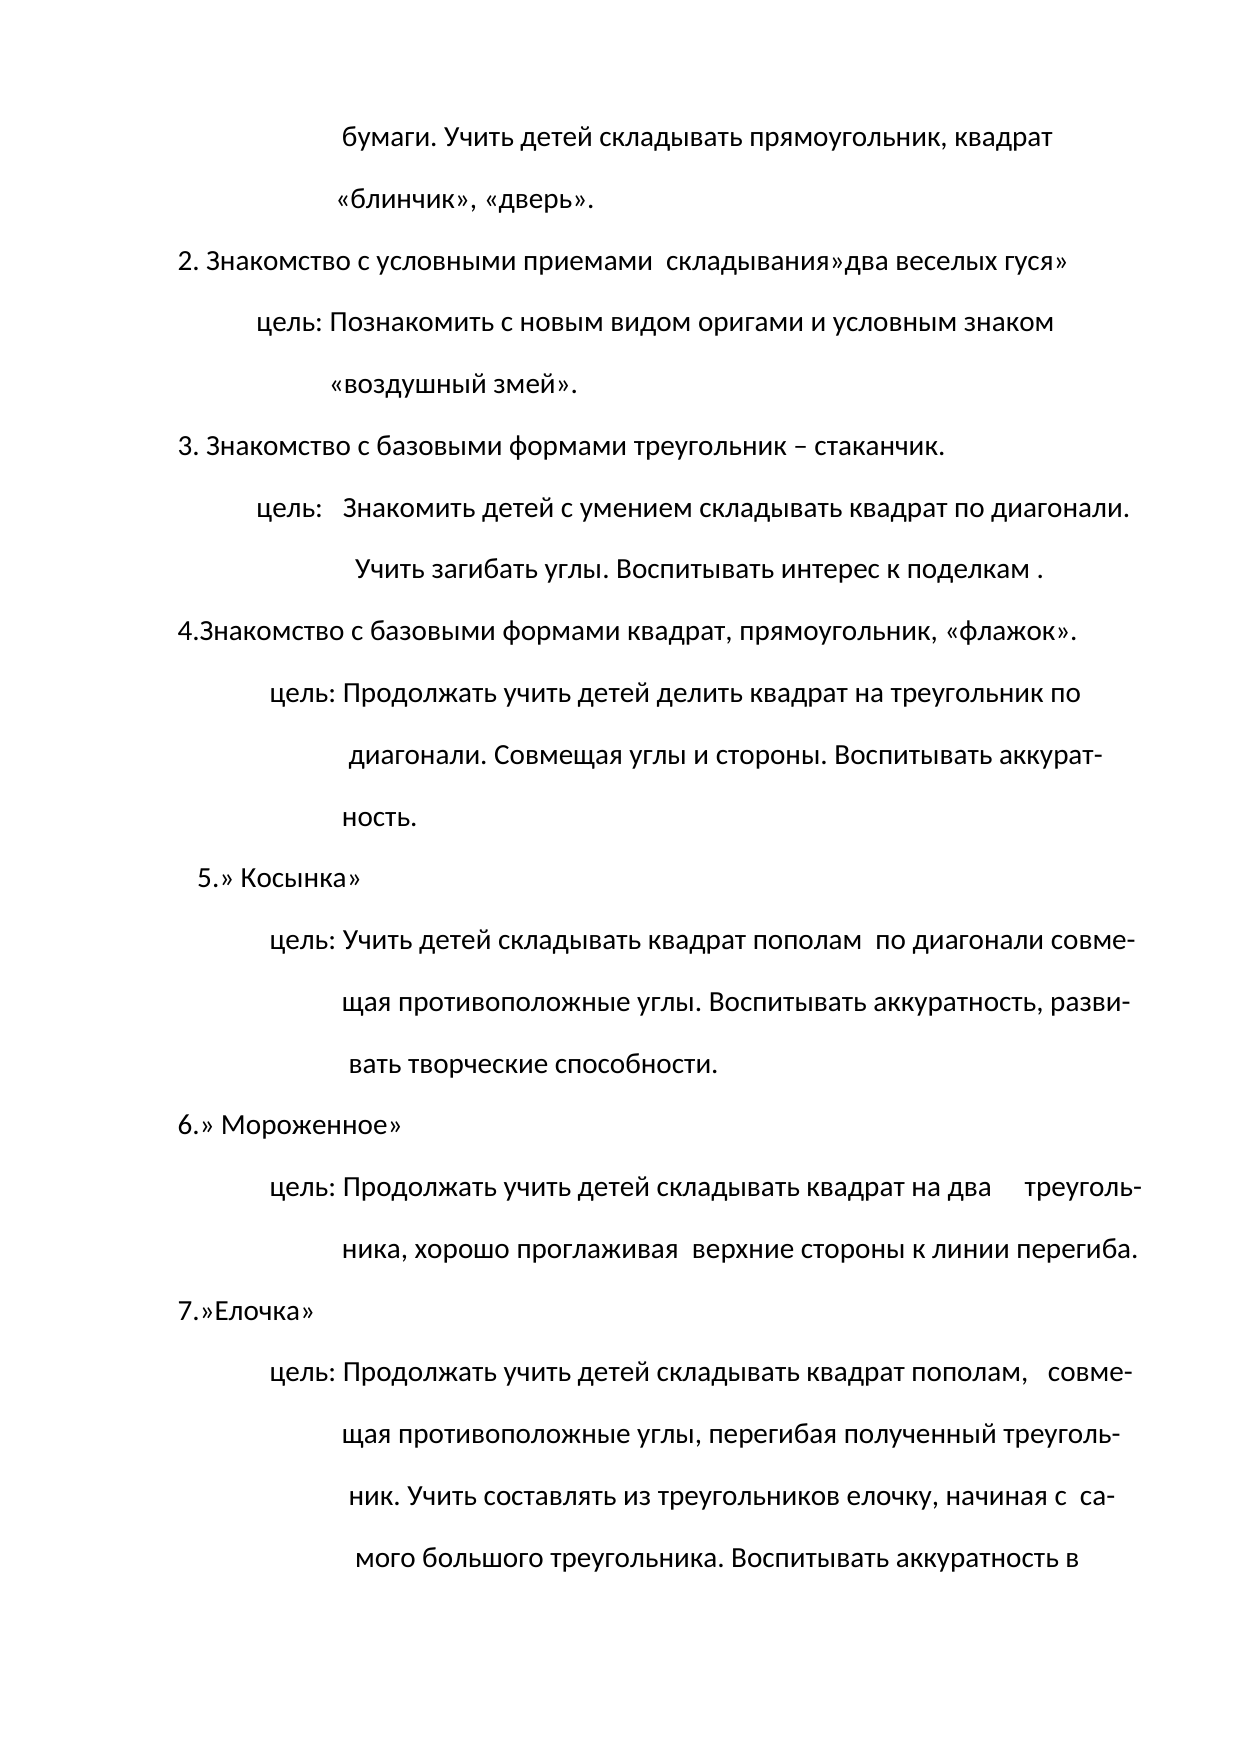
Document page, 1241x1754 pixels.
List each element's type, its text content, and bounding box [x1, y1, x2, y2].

text цель: Продолжать учить детей делить квадрат на треугольник по [177, 674, 1152, 710]
text цель: Знакомить детей с умением складывать квадрат по диагонали. [177, 489, 1152, 524]
text цель: Продолжать учить детей складывать квадрат пополам, совме- [177, 1353, 1152, 1389]
text 3. Знакомство с базовыми формами треугольник – стаканчик. [177, 427, 1152, 463]
text 7.»Елочка» [177, 1292, 1152, 1327]
text щая противоположные углы. Воспитывать аккуратность, разви- [177, 983, 1152, 1018]
text мого большого треугольника. Воспитывать аккуратность в [177, 1539, 1152, 1574]
text цель: Учить детей складывать квадрат пополам по диагонали совме- [177, 921, 1152, 957]
text вать творческие способности. [177, 1045, 1152, 1080]
text бумаги. Учить детей складывать прямоугольник, квадрат [177, 118, 1152, 154]
text цель: Продолжать учить детей складывать квадрат на два треуголь- [177, 1168, 1152, 1204]
text Учить загибать углы. Воспитывать интерес к поделкам . [177, 551, 1152, 586]
text ность. [177, 798, 1152, 833]
text 6.» Мороженное» [177, 1106, 1152, 1142]
text ника, хорошо проглаживая верхние стороны к линии перегиба. [177, 1230, 1152, 1266]
text цель: Познакомить с новым видом оригами и условным знаком [177, 303, 1152, 339]
text щая противоположные углы, перегибая полученный треуголь- [177, 1415, 1152, 1451]
text 4.Знакомство с базовыми формами квадрат, прямоугольник, «флажок». [177, 612, 1152, 648]
text ник. Учить составлять из треугольников елочку, начиная с са- [177, 1477, 1152, 1513]
text диагонали. Совмещая углы и стороны. Воспитывать аккурат- [177, 736, 1152, 771]
text 2. Знакомство с условными приемами складывания»два веселых гуся» [177, 242, 1152, 277]
text «блинчик», «дверь». [177, 180, 1152, 216]
text «воздушный змей». [177, 365, 1152, 401]
text 5.» Косынка» [177, 859, 1152, 895]
